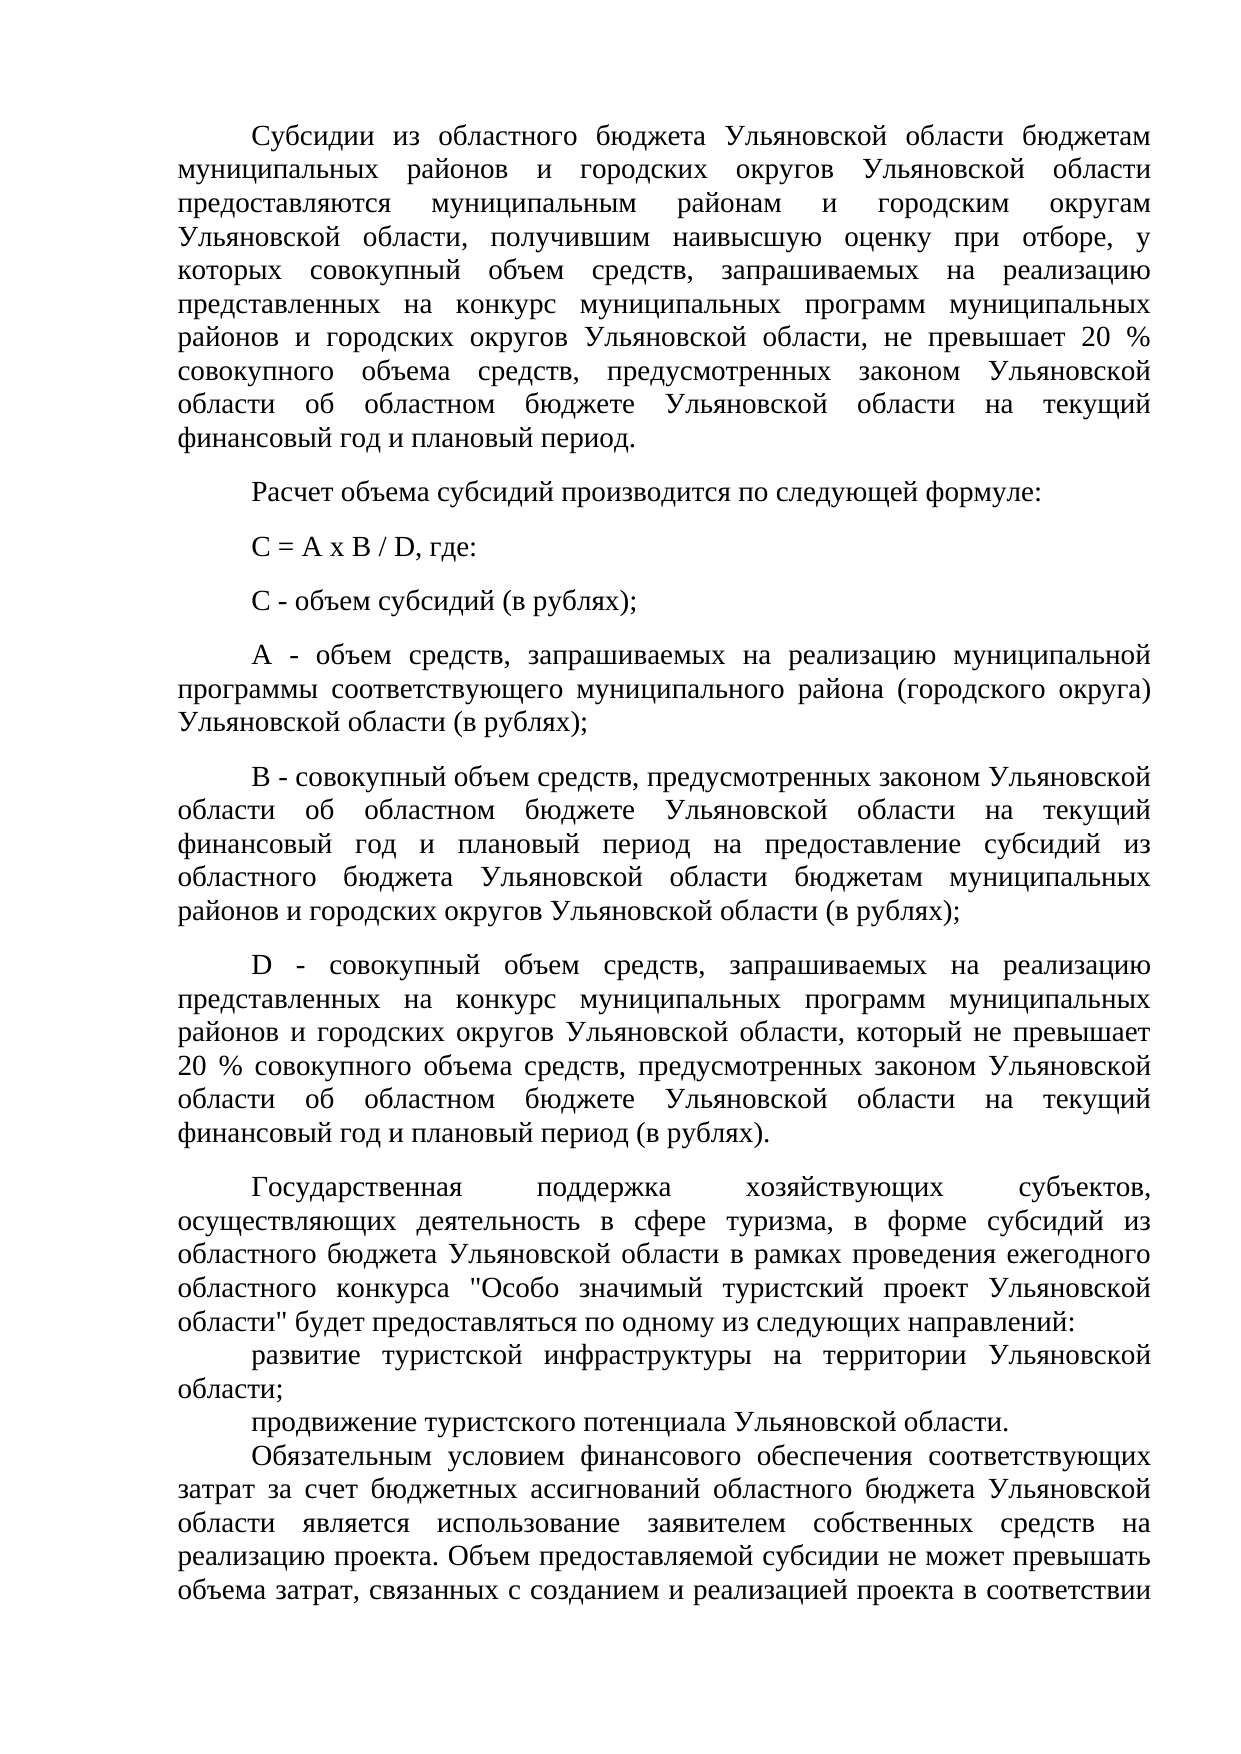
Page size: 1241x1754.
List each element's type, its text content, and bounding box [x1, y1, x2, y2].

text Расчет объема субсидий производится по следующей формуле: [177, 474, 1152, 508]
text А - объем средств, запрашиваемых на реализацию муниципальной программы соответствующего муниципального района (городского округа) Ульяновской области (в рублях); [177, 637, 1152, 738]
text развитие туристской инфраструктуры на территории Ульяновской области; [177, 1337, 1152, 1404]
text С - объем субсидий (в рублях); [177, 583, 1152, 617]
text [177, 1438, 1152, 1606]
text В - совокупный объем средств, предусмотренных законом Ульяновской области об областном бюджете Ульяновской области на текущий финансовый год и плановый период на предоставление субсидий из областного бюджета Ульяновской области бюджетам муниципальных районов и городских округов Ульяновской области (в рублях); [177, 759, 1152, 927]
text С = А x В / D, где: [177, 529, 1152, 562]
text D - совокупный объем средств, запрашиваемых на реализацию представленных на конкурс муниципальных программ муниципальных районов и городских округов Ульяновской области, который не превышает 20 % совокупного объема средств, предусмотренных законом Ульяновской области об областном бюджете Ульяновской области на текущий финансовый год и плановый период (в рублях). [177, 947, 1152, 1149]
text Субсидии из областного бюджета Ульяновской области бюджетам муниципальных районов и городских округов Ульяновской области предоставляются муниципальным районам и городским округам Ульяновской области, получившим наивысшую оценку при отборе, у которых совокупный объем средств, запрашиваемых на реализацию представленных на конкурс муниципальных программ муниципальных районов и городских округов Ульяновской области, не превышает 20 % совокупного объема средств, предусмотренных законом Ульяновской области об областном бюджете Ульяновской области на текущий финансовый год и плановый период. [177, 118, 1152, 453]
text Государственная поддержка хозяйствующих субъектов, осуществляющих деятельность в сфере туризма, в форме субсидий из областного бюджета Ульяновской области в рамках проведения ежегодного областного конкурса "Особо значимый туристский проект Ульяновской области" будет предоставляться по одному из следующих направлений: [177, 1169, 1152, 1337]
text продвижение туристского потенциала Ульяновской области. [177, 1404, 1152, 1438]
